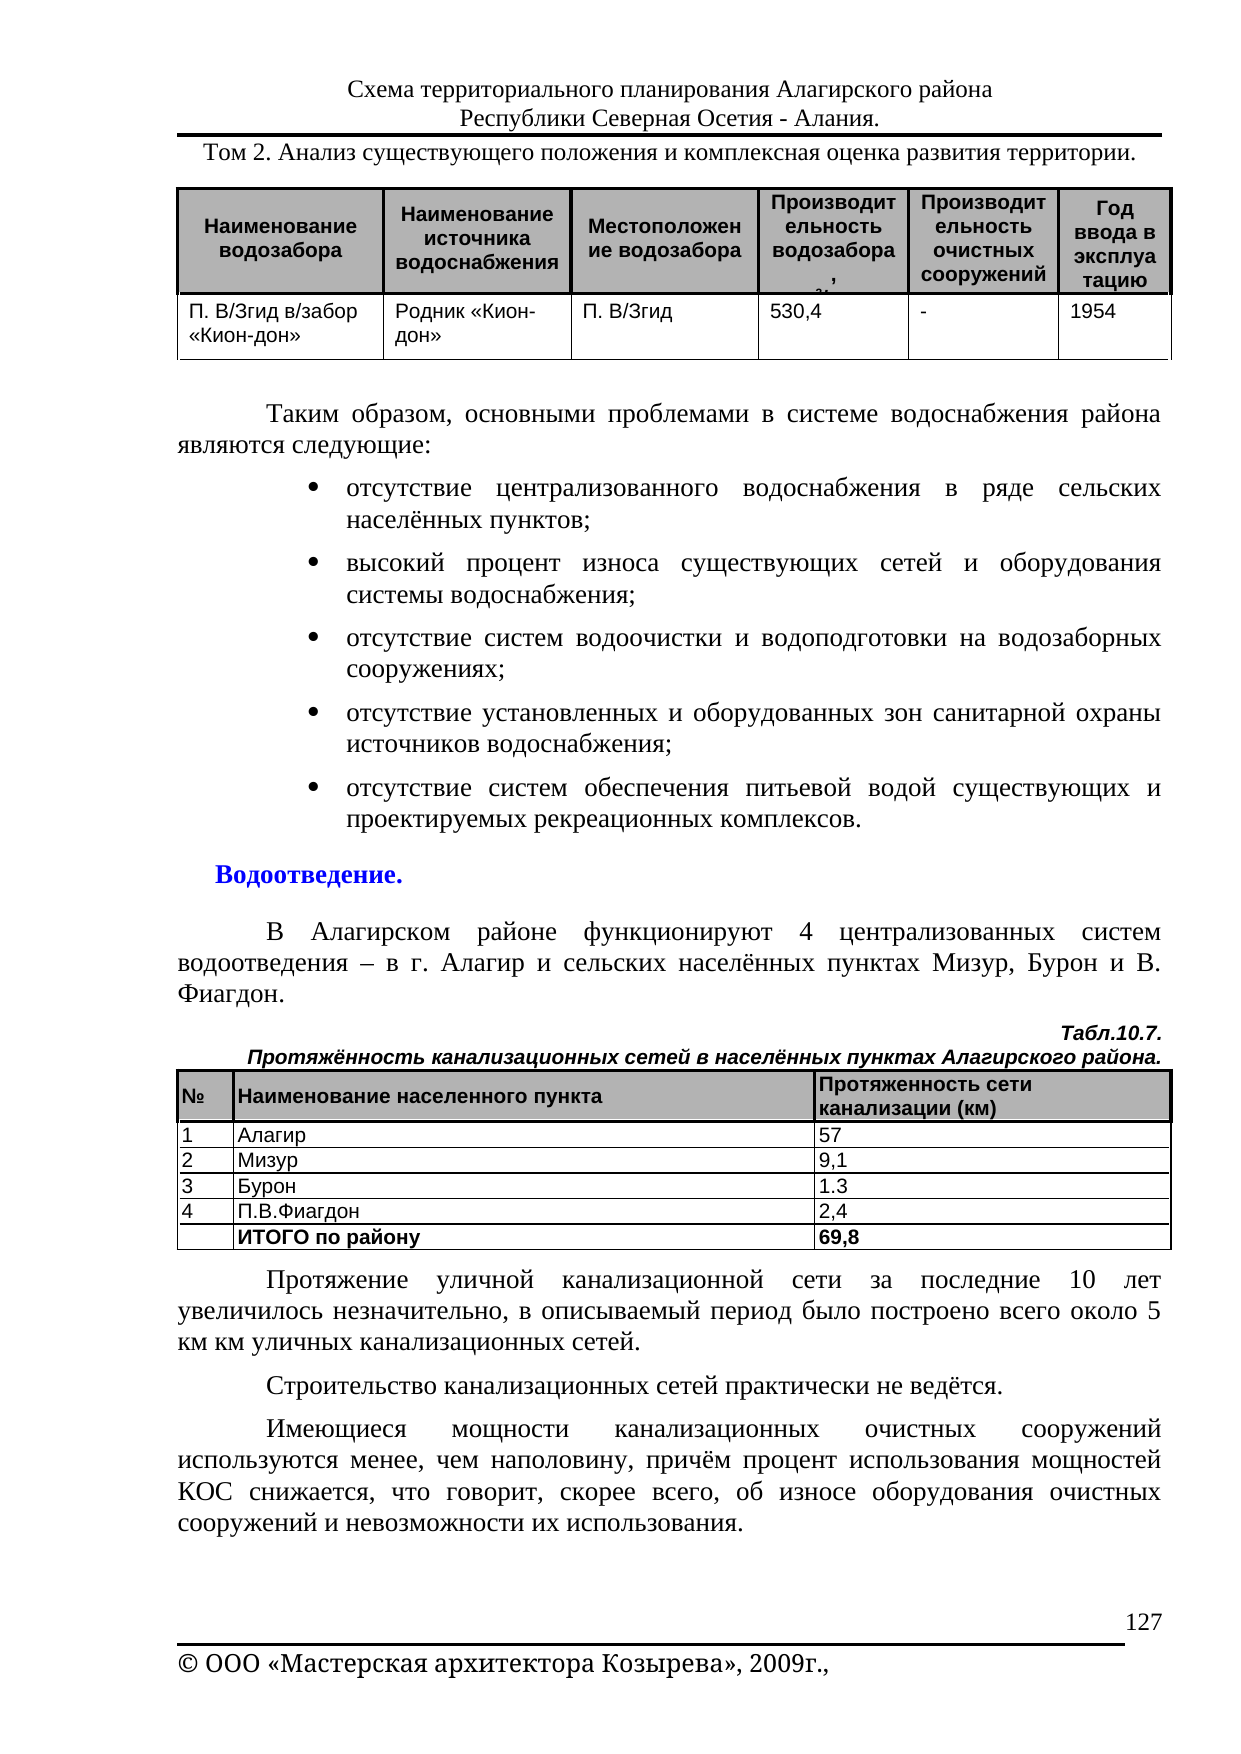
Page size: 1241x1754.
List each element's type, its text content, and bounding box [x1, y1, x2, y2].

list отсутствие систем обеспечения питьевой водой существующих и проектируемых рекреационных комплексов. [308, 771, 1162, 833]
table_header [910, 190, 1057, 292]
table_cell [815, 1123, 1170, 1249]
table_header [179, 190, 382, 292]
text Имеющиеся мощности канализационных очистных сооружений используются менее, чем наполовину, причём процент использования мощностей КОС снижается, что говорит, скорее всего, об износе оборудования очистных сооружений и невозможности их использования. [177, 1412, 1162, 1537]
text Табл.10.7. [177, 1021, 1162, 1044]
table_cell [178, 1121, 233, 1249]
text Таким образом, основными проблемами в системе водоснабжения района являются следующие: [177, 397, 1162, 459]
text В Алагирском районе функционируют 4 централизованных систем водоотведения – в г. Алагир и сельских населённых пунктах Мизур, Бурон и В. Фиагдон. [177, 915, 1162, 1008]
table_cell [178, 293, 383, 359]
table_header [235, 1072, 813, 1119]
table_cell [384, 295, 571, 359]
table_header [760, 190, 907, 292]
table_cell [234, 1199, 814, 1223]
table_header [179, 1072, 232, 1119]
list отсутствие установленных и оборудованных зон санитарной охраны источников водоснабжения; [308, 696, 1162, 759]
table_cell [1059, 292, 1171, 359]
text Протяжённость канализационных сетей в населённых пунктах Алагирского района. [177, 1044, 1162, 1068]
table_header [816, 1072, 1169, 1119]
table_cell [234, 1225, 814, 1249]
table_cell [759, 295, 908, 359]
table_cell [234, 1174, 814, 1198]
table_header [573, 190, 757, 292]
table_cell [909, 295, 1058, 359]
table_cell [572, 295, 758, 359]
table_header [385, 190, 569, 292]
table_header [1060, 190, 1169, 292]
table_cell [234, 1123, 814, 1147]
list высокий процент износа существующих сетей и оборудования системы водоснабжения; [308, 546, 1162, 609]
text Строительство канализационных сетей практически не ведётся. [177, 1369, 1162, 1400]
list отсутствие систем водоочистки и водоподготовки на водозаборных сооружениях; [308, 621, 1162, 684]
text Протяжение уличной канализационной сети за последние 10 лет увеличилось незначительно, в описываемый период было построено всего около км уличных канализационных сетей. [177, 1263, 1162, 1356]
list отсутствие централизованного водоснабжения в ряде сельских населённых пунктов; [308, 472, 1162, 534]
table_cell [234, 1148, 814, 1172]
subtitle Водоотведение. [214, 858, 1162, 890]
